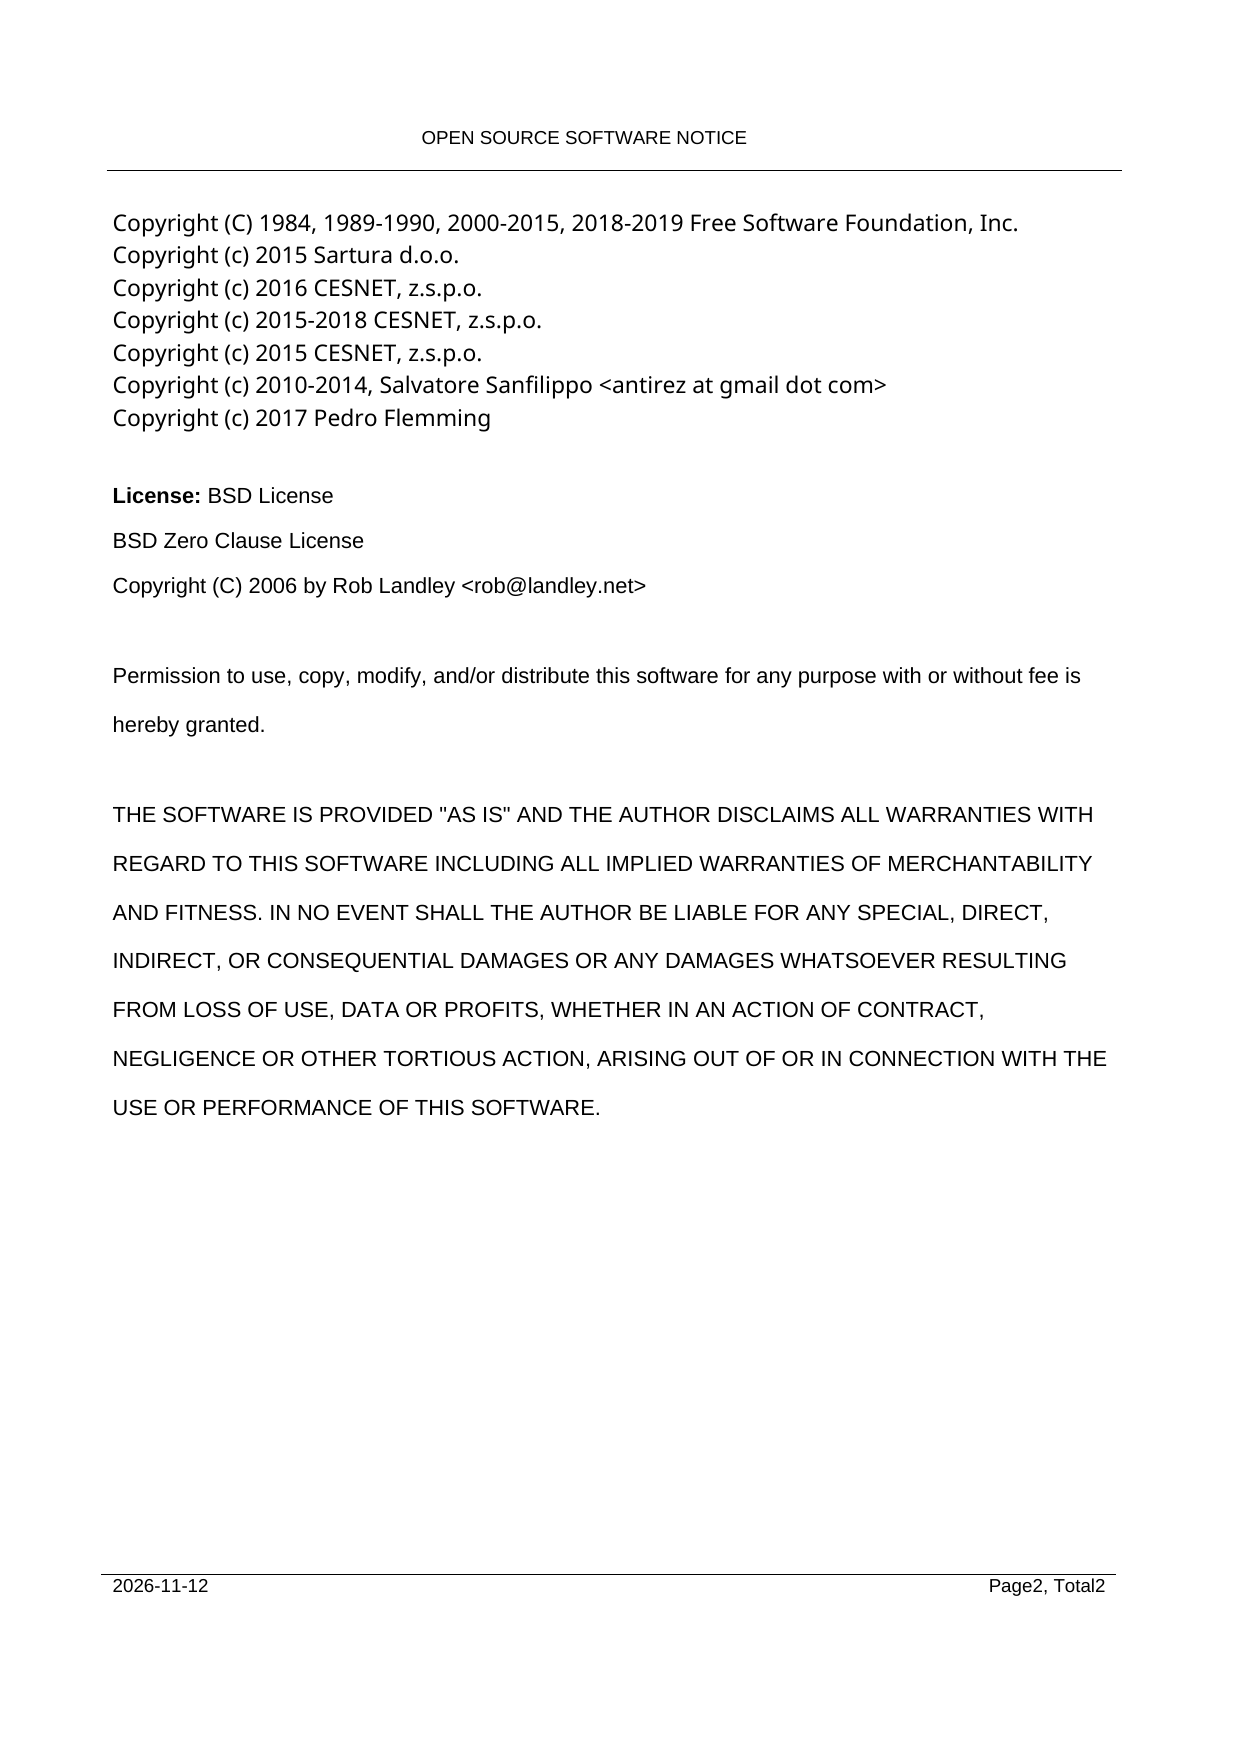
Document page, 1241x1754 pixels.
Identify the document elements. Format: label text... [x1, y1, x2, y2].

text Copyright (c) 2015 Sartura d.o.o. [112, 239, 1128, 271]
text Copyright (c) 2015 CESNET, z.s.p.o. [112, 336, 1128, 369]
text Copyright (c) 2016 CESNET, z.s.p.o. [112, 271, 1128, 304]
text BSD Zero Clause License [112, 524, 1128, 557]
text Copyright (c) 2010-2014, Salvatore Sanfilippo <antirez at gmail dot com> [112, 369, 1128, 401]
text Copyright (C) 1984, 1989-1990, 2000-2015, 2018-2019 Free Software Foundation, Inc. [112, 206, 1128, 239]
text Copyright (c) 2017 Pedro Flemming [112, 401, 1128, 434]
text Copyright (C) 2006 by Rob Landley <rob@landley.net> [112, 569, 1128, 602]
text License: BSD License [112, 479, 1128, 511]
text THE SOFTWARE IS PROVIDED "AS IS" AND THE AUTHOR DISCLAIMS ALL WARRANTIES WITH REGARD TO THIS SOFTWARE INCLUDING ALL IMPLIED WARRANTIES OF MERCHANTABILITY AND FITNESS. IN NO EVENT SHALL THE AUTHOR BE LIABLE FOR ANY SPECIAL, DIRECT, INDIRECT, OR CONSEQUENTIAL DAMAGES OR ANY DAMAGES WHATSOEVER RESULTING FROM LOSS OF USE, DATA OR PROFITS, WHETHER IN AN ACTION OF CONTRACT, NEGLIGENCE OR OTHER TORTIOUS ACTION, ARISING OUT OF OR IN CONNECTION WITH THE USE OR PERFORMANCE OF THIS SOFTWARE. [112, 798, 1128, 1123]
text Copyright (c) 2015-2018 CESNET, z.s.p.o. [112, 304, 1128, 336]
text Permission to use, copy, modify, and/or distribute this software for any purpose with or without fee is hereby granted. [112, 659, 1128, 741]
